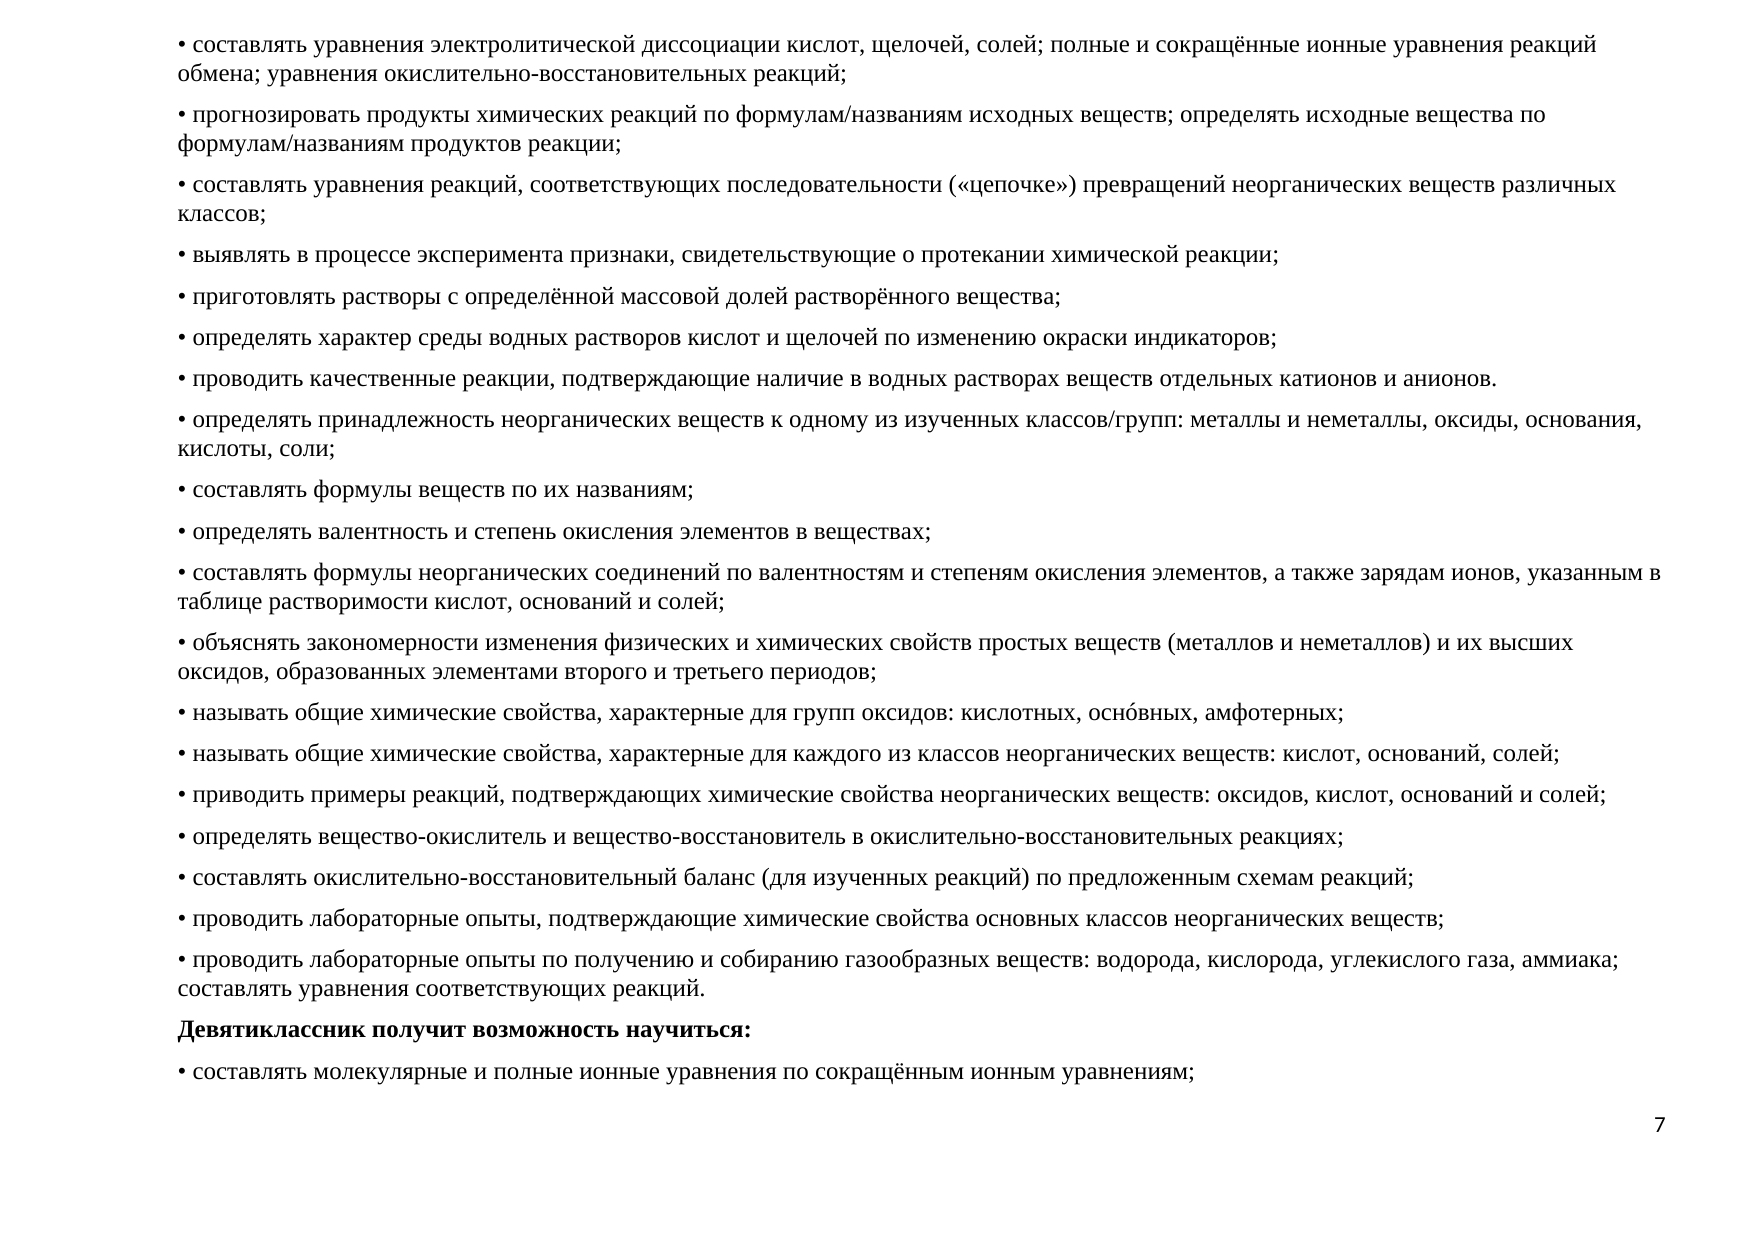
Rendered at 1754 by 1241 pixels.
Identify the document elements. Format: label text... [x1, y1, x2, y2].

text • проводить лабораторные опыты по получению и собиранию газообразных веществ: водорода, кислорода, углекислого газа, аммиака; составлять уравнения соответствующих реакций. [177, 944, 1665, 1002]
text • называть общие химические свойства, характерные для групп оксидов: кислотных, оснóвных, амфотерных; [177, 697, 1665, 726]
text • определять вещество-окислитель и вещество-восстановитель в окислительно-восстановительных реакциях; [177, 821, 1665, 849]
text • выявлять в процессе эксперимента признаки, свидетельствующие о протекании химической реакции; [177, 239, 1665, 268]
text • прогнозировать продукты химических реакций по формулам/названиям исходных веществ; определять исходные вещества по формулам/названиям продуктов реакции; [177, 99, 1665, 157]
text • определять характер среды водных растворов кислот и щелочей по изменению окраски индикаторов; [177, 322, 1665, 351]
text • объяснять закономерности изменения физических и химических свойств простых веществ (металлов и неметаллов) и их высших оксидов, образованных элементами второго и третьего периодов; [177, 627, 1665, 684]
text • называть общие химические свойства, характерные для каждого из классов неорганических веществ: кислот, оснований, солей; [177, 738, 1665, 767]
text • составлять окислительно-восстановительный баланс (для изученных реакций) по предложенным схемам реакций; [177, 862, 1665, 891]
text • составлять уравнения реакций, соответствующих последовательности («цепочке») превращений неорганических веществ различных классов; [177, 169, 1665, 227]
text • определять принадлежность неорганических веществ к одному из изученных классов/групп: металлы и неметаллы, оксиды, основания, кислоты, соли; [177, 404, 1665, 462]
text • определять валентность и степень окисления элементов в веществах; [177, 516, 1665, 544]
text • проводить качественные реакции, подтверждающие наличие в водных растворах веществ отдельных катионов и анионов. [177, 363, 1665, 392]
text • составлять уравнения электролитической диссоциации кислот, щелочей, солей; полные и сокращённые ионные уравнения реакций обмена; уравнения окислительно-восстановительных реакций; [177, 29, 1665, 87]
text • составлять формулы веществ по их названиям; [177, 474, 1665, 503]
text • приводить примеры реакций, подтверждающих химические свойства неорганических веществ: оксидов, кислот, оснований и солей; [177, 779, 1665, 808]
text • составлять молекулярные и полные ионные уравнения по сокращённым ионным уравнениям; [177, 1056, 1665, 1084]
text Девятиклассник получит возможность научиться: [177, 1014, 1665, 1043]
text • проводить лабораторные опыты, подтверждающие химические свойства основных классов неорганических веществ; [177, 903, 1665, 932]
text • приготовлять растворы с определённой массовой долей растворённого вещества; [177, 281, 1665, 309]
text • составлять формулы неорганических соединений по валентностям и степеням окисления элементов, а также зарядам ионов, указанным в таблице растворимости кислот, оснований и солей; [177, 557, 1665, 614]
